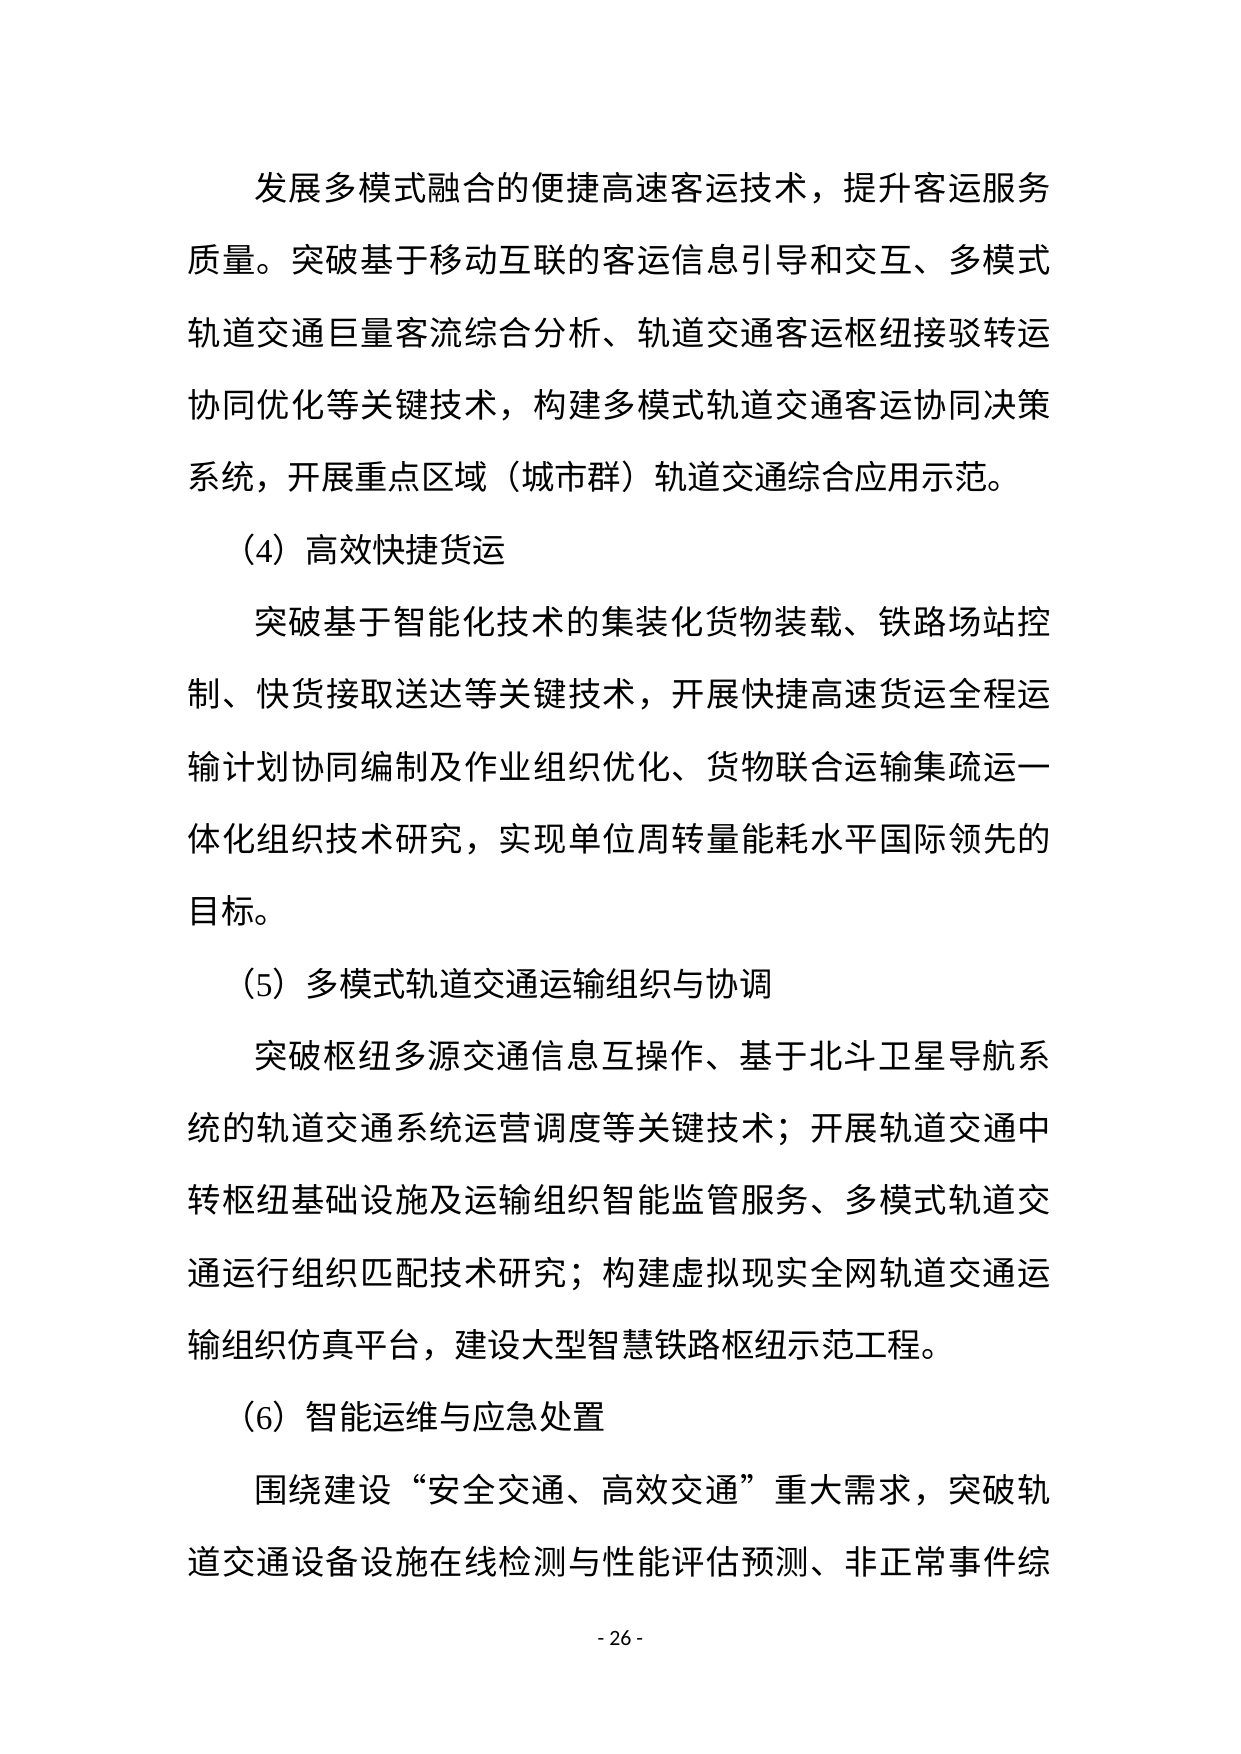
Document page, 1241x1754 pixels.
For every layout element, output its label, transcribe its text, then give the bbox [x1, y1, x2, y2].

text 突破枢纽多源交通信息互操作、基于北斗卫星导航系统的轨道交通系统运营调度等关键技术；开展轨道交通中转枢纽基础设施及运输组织智能监管服务、多模式轨道交通运行组织匹配技术研究；构建虚拟现实全网轨道交通运输组织仿真平台，建设大型智慧铁路枢纽示范工程。 [187, 1030, 1053, 1367]
text （6）智能运维与应急处置 [187, 1391, 1053, 1439]
text （4）高效快捷货运 [187, 523, 1053, 572]
text （5）多模式轨道交通运输组织与协调 [187, 957, 1053, 1006]
text 突破基于智能化技术的集装化货物装载、铁路场站控制、快货接取送达等关键技术，开展快捷高速货运全程运输计划协同编制及作业组织优化、货物联合运输集疏运一体化组织技术研究，实现单位周转量能耗水平国际领先的目标。 [187, 596, 1053, 933]
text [187, 1463, 1053, 1584]
text 发展多模式融合的便捷高速客运技术，提升客运服务质量。突破基于移动互联的客运信息引导和交互、多模式轨道交通巨量客流综合分析、轨道交通客运枢纽接驳转运协同优化等关键技术，构建多模式轨道交通客运协同决策系统，开展重点区域（城市群）轨道交通综合应用示范。 [187, 162, 1053, 499]
